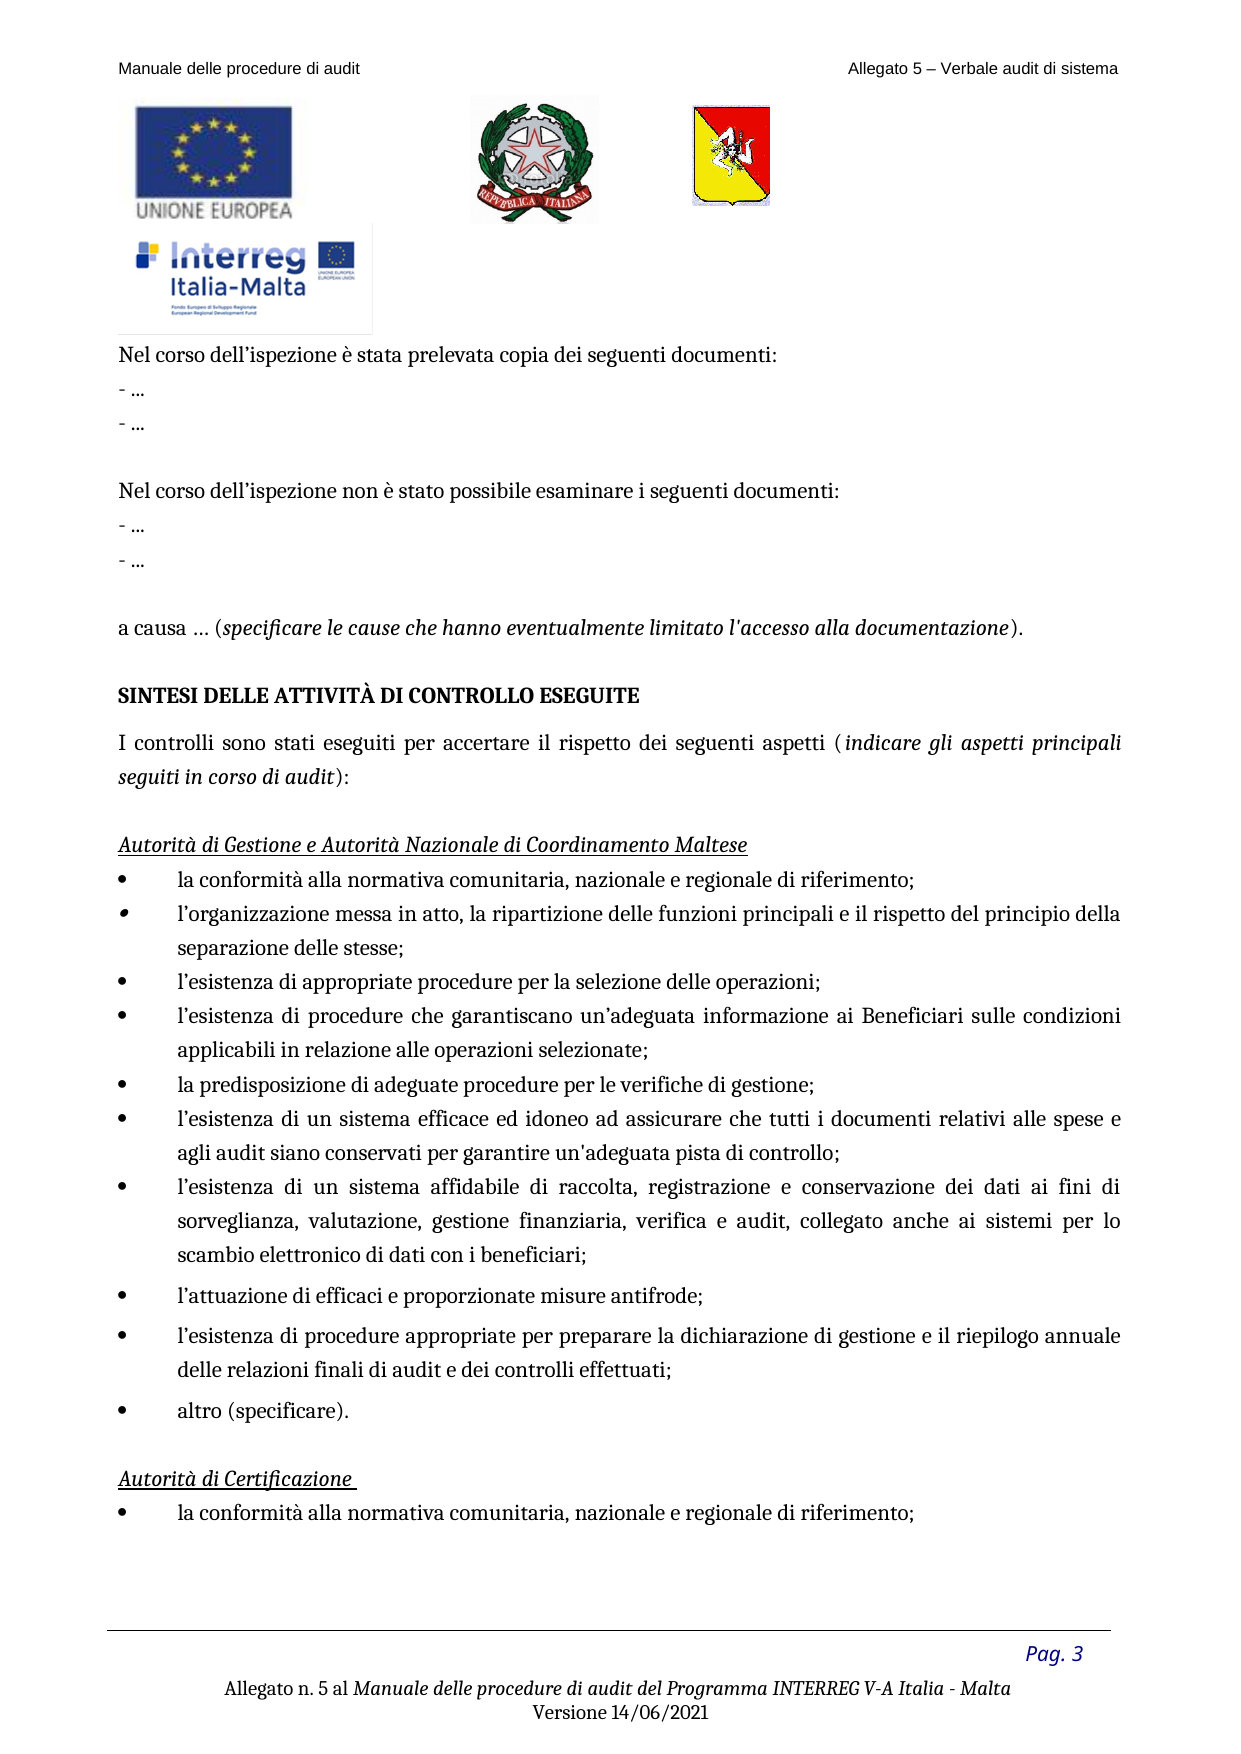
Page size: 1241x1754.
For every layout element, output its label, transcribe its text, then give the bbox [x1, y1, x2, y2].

text - ... [118, 546, 1122, 573]
list l’esistenza di appropriate procedure per la selezione delle operazioni; [118, 969, 1122, 995]
list l’esistenza di procedure appropriate per preparare la dichiarazione di gestione e il riepilogo annuale delle relazioni finali di audit e dei controlli effettuati; [118, 1323, 1122, 1383]
text Nel corso dell’ispezione è stata prelevata copia dei seguenti documenti: [118, 341, 1122, 368]
picture [118, 98, 373, 336]
list l’esistenza di un sistema affidabile di raccolta, registrazione e conservazione dei dati ai fini di sorveglianza, valutazione, gestione finanziaria, verifica e audit, collegato anche ai sistemi per lo scambio elettronico di dati con i beneficiari; [118, 1174, 1122, 1268]
text - ... [118, 376, 1122, 402]
text - ... [118, 512, 1122, 538]
picture [469, 95, 600, 224]
list l’esistenza di procedure che garantiscano un’adeguata informazione ai Beneficiari sulle condizioni applicabili in relazione alle operazioni selezionate; [118, 1003, 1122, 1063]
text Autorità di Gestione e Autorità Nazionale di Coordinamento Maltese [118, 832, 1122, 858]
list altro (specificare). [118, 1398, 1122, 1424]
list la conformità alla normativa comunitaria, nazionale e regionale di riferimento; [118, 866, 1122, 893]
text Nel corso dell’ispezione non è stato possibile esaminare i seguenti documenti: [118, 478, 1122, 504]
text Autorità di Certificazione [118, 1466, 1122, 1492]
list l’esistenza di un sistema efficace ed idoneo ad assicurare che tutti i documenti relativi alle spese e agli audit siano conservati per garantire un'adeguata pista di controllo; [118, 1106, 1122, 1166]
text - ... [118, 410, 1122, 436]
list l’organizzazione messa in atto, la ripartizione delle funzioni principali e il rispetto del principio della separazione delle stesse; [118, 901, 1122, 961]
list l’attuazione di efficaci e proporzionate misure antifrode; [118, 1283, 1122, 1309]
text a causa … (specificare le cause che hanno eventualmente limitato l'accesso alla documentazione). [118, 615, 1122, 641]
text SINTESI DELLE ATTIVITÀ DI CONTROLLO ESEGUITE [118, 683, 1122, 709]
text I controlli sono stati eseguiti per accertare il rispetto dei seguenti aspetti (indicare gli aspetti principali seguiti in corso di audit): [118, 730, 1122, 790]
list la predisposizione di adeguate procedure per le verifiche di gestione; [118, 1071, 1122, 1098]
picture [692, 105, 770, 206]
list la conformità alla normativa comunitaria, nazionale e regionale di riferimento; [118, 1500, 1122, 1526]
